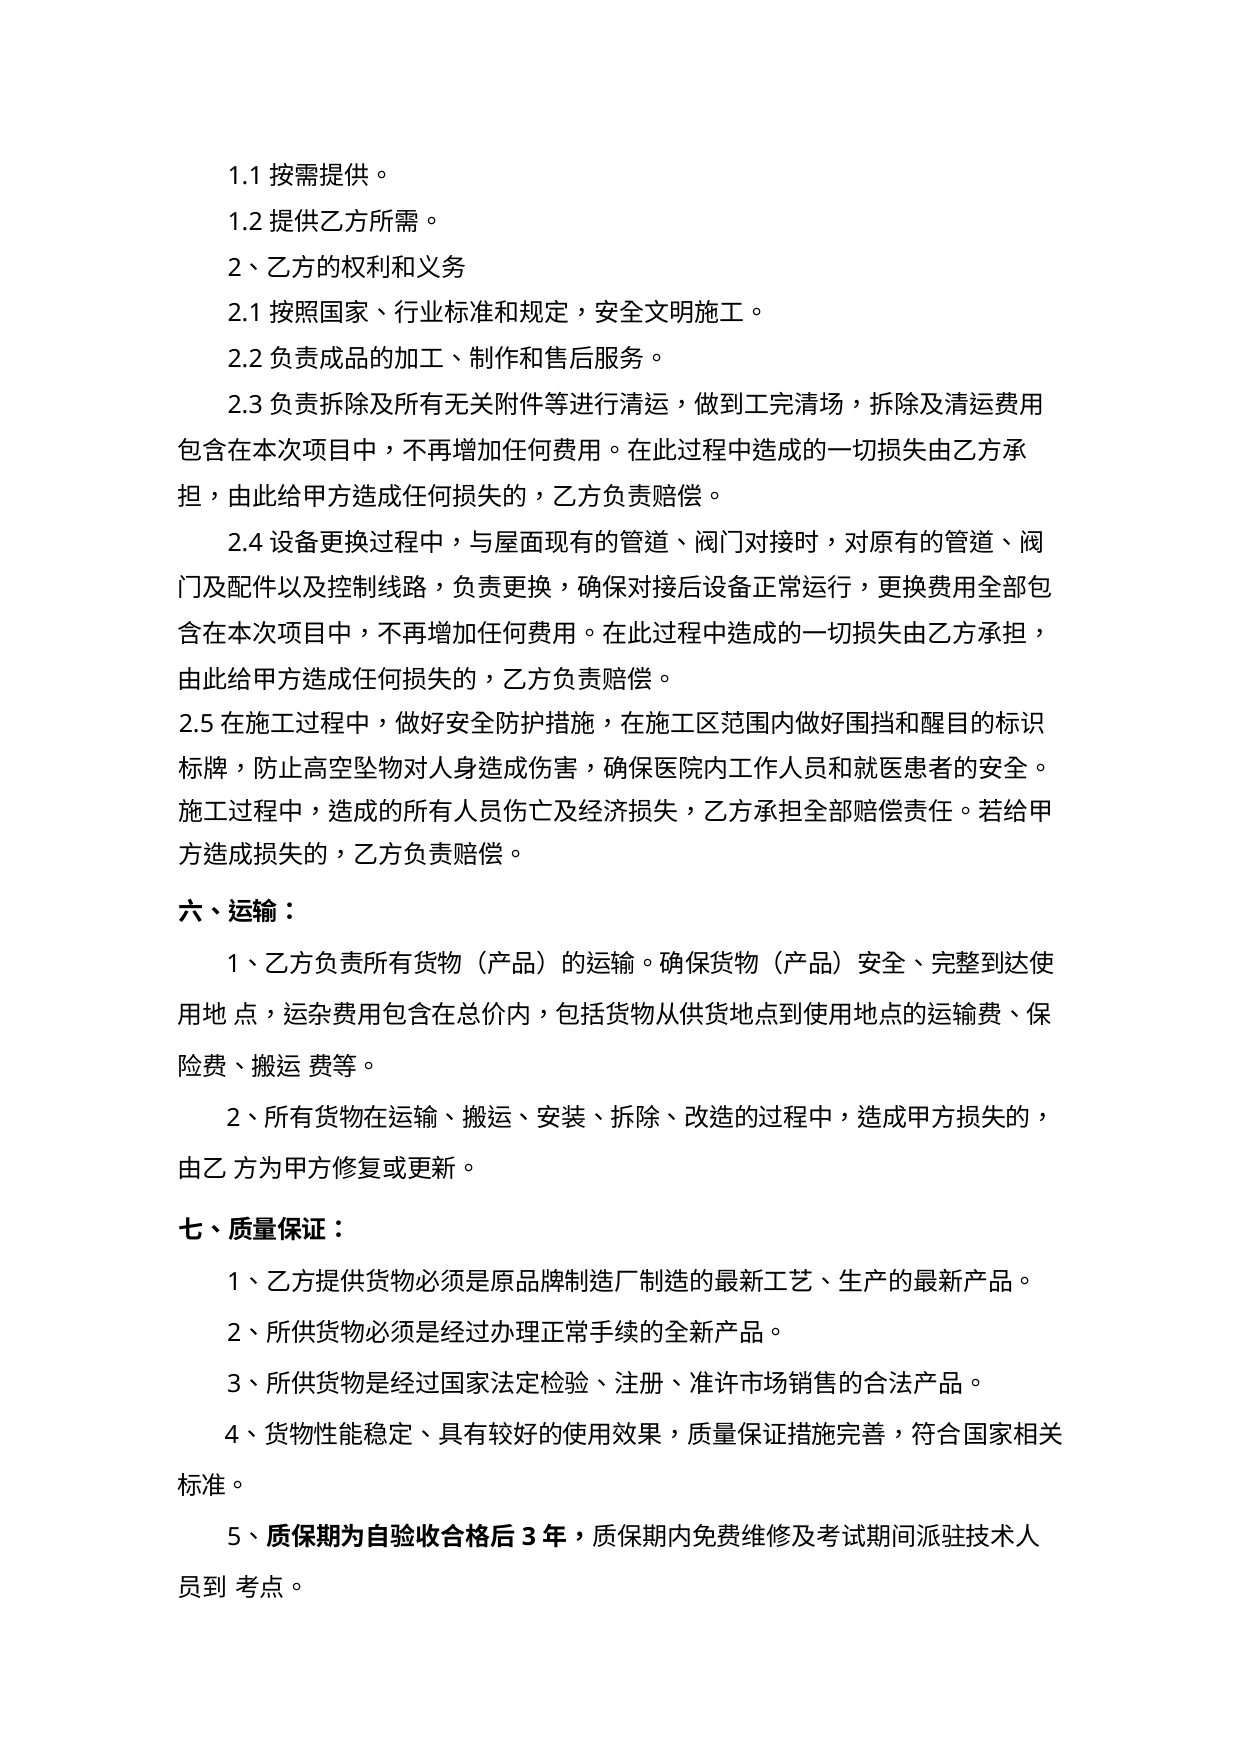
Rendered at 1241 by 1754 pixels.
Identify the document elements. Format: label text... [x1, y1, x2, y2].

text 2、乙方的权利和义务 [177, 239, 1063, 285]
text 3、所供货物是经过国家法定检验、注册、准许市场销售的合法产品。 [177, 1366, 1063, 1400]
text 1.2 提供乙方所需。 [177, 193, 1063, 239]
text 2.2 负责成品的加工、制作和售后服务。 [177, 331, 1063, 377]
text 2、所有货物在运输、搬运、安装、拆除、改造的过程中，造成甲方损失的，由乙 方为甲方修复或更新。 [177, 1099, 1063, 1184]
text 2、所供货物必须是经过办理正常手续的全新产品。 [177, 1315, 1063, 1349]
text 七、质量保证： [178, 1209, 1063, 1246]
text 5、质保期为自验收合格后 3 年，质保期内免费维修及考试期间派驻技术人员到 考点。 [177, 1519, 1063, 1604]
text 1、乙方提供货物必须是原品牌制造厂制造的最新工艺、生产的最新产品。 [177, 1264, 1063, 1298]
text 2.3 负责拆除及所有无关附件等进行清运，做到工完清场，拆除及清运费用包含在本次项目中，不再增加任何费用。在此过程中造成的一切损失由乙方承担，由此给甲方造成任何损失的，乙方负责赔偿。 [177, 377, 1063, 514]
text 2.5 在施工过程中，做好安全防护措施，在施工区范围内做好围挡和醒目的标识标牌，防止高空坠物对人身造成伤害，确保医院内工作人员和就医患者的安全。施工过程中，造成的所有人员伤亡及经济损失，乙方承担全部赔偿责任。若给甲方造成损失的，乙方负责赔偿。 [178, 706, 1063, 869]
text 2.1 按照国家、行业标准和规定，安全文明施工。 [177, 285, 1063, 331]
text 2.4 设备更换过程中，与屋面现有的管道、阀门对接时，对原有的管道、阀门及配件以及控制线路，负责更换，确保对接后设备正常运行，更换费用全部包含在本次项目中，不再增加任何费用。在此过程中造成的一切损失由乙方承担，由此给甲方造成任何损失的，乙方负责赔偿。 [177, 514, 1063, 698]
text 1.1 按需提供。 [177, 148, 1063, 193]
text 1、乙方负责所有货物（产品）的运输。确保货物（产品）安全、完整到达使用地 点，运杂费用包含在总价内，包括货物从供货地点到使用地点的运输费、保险费、搬运 费等。 [177, 946, 1063, 1082]
text 六、运输： [178, 892, 1063, 928]
text 4、货物性能稳定、具有较好的使用效果，质量保证措施完善，符合国家相关标准。 [177, 1417, 1063, 1502]
